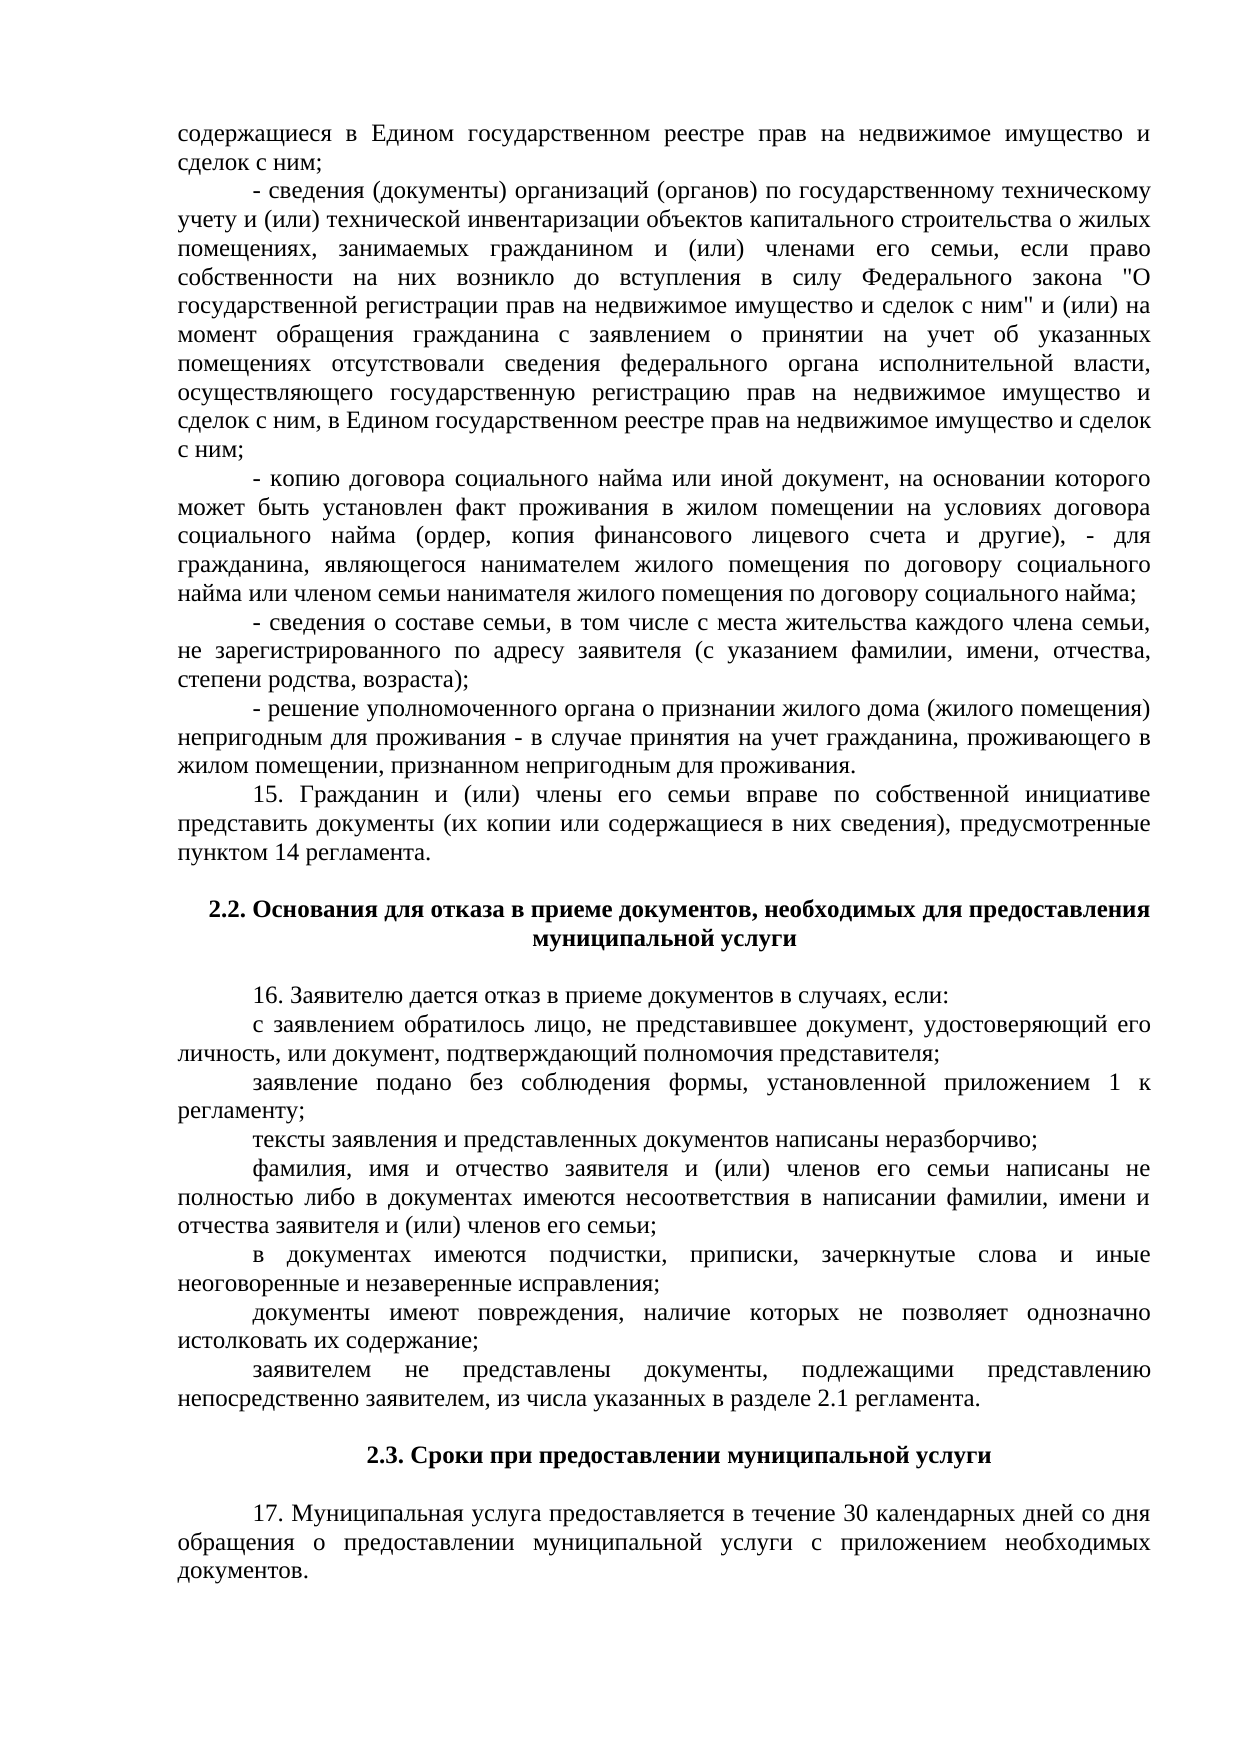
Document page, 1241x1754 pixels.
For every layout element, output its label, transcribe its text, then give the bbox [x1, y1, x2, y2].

text в документах имеются подчистки, приписки, зачеркнутые слова и иные неоговоренные и незаверенные исправления; [177, 1239, 1152, 1297]
text документы имеют повреждения, наличие которых не позволяет однозначно истолковать их содержание; [177, 1297, 1152, 1354]
text - копию договора социального найма или иной документ, на основании которого может быть установлен факт проживания в жилом помещении на условиях договора социального найма (ордер, копия финансового лицевого счета и другие), - для гражданина, являющегося нанимателем жилого помещения по договору социального найма или членом семьи нанимателя жилого помещения по договору социального найма; [177, 463, 1152, 607]
text 2.2. Основания для отказа в приеме документов, необходимых для предоставления муниципальной услуги [177, 894, 1152, 952]
text - решение уполномоченного органа о признании жилого дома (жилого помещения) непригодным для проживания - в случае принятия на учет гражданина, проживающего в жилом помещении, признанном непригодным для проживания. [177, 693, 1152, 779]
text 16. Заявителю дается отказ в приеме документов в случаях, если: [177, 981, 1152, 1009]
text 2.3. Сроки при предоставлении муниципальной услуги [177, 1441, 1152, 1469]
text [177, 118, 1152, 176]
text - сведения (документы) организаций (органов) по государственному техническому учету и (или) технической инвентаризации объектов капитального строительства о жилых помещениях, занимаемых гражданином и (или) членами его семьи, если право собственности на них возникло до вступления в силу Федерального закона "О государственной регистрации прав на недвижимое имущество и сделок с ним" и (или) на момент обращения гражданина с заявлением о принятии на учет об указанных помещениях отсутствовали сведения федерального органа исполнительной власти, осуществляющего государственную регистрацию прав на недвижимое имущество и сделок с ним, в Едином государственном реестре прав на недвижимое имущество и сделок с ним; [177, 176, 1152, 463]
text тексты заявления и представленных документов написаны неразборчиво; [177, 1124, 1152, 1153]
text с заявлением обратилось лицо, не представившее документ, удостоверяющий его личность, или документ, подтверждающий полномочия представителя; [177, 1009, 1152, 1067]
text заявителем не представлены документы, подлежащими представлению непосредственно заявителем, из числа указанных в разделе 2.1 регламента. [177, 1354, 1152, 1412]
text заявление подано без соблюдения формы, установленной приложением 1 к регламенту; [177, 1067, 1152, 1124]
text фамилия, имя и отчество заявителя и (или) членов его семьи написаны не полностью либо в документах имеются несоответствия в написании фамилии, имени и отчества заявителя и (или) членов его семьи; [177, 1153, 1152, 1239]
text 15. Гражданин и (или) члены его семьи вправе по собственной инициативе представить документы (их копии или содержащиеся в них сведения), предусмотренные пунктом 14 регламента. [177, 779, 1152, 866]
text 17. Муниципальная услуга предоставляется в течение 30 календарных дней со дня обращения о предоставлении муниципальной услуги с приложением необходимых документов. [177, 1498, 1152, 1584]
text - сведения о составе семьи, в том числе с места жительства каждого члена семьи, не зарегистрированного по адресу заявителя (с указанием фамилии, имени, отчества, степени родства, возраста); [177, 607, 1152, 693]
